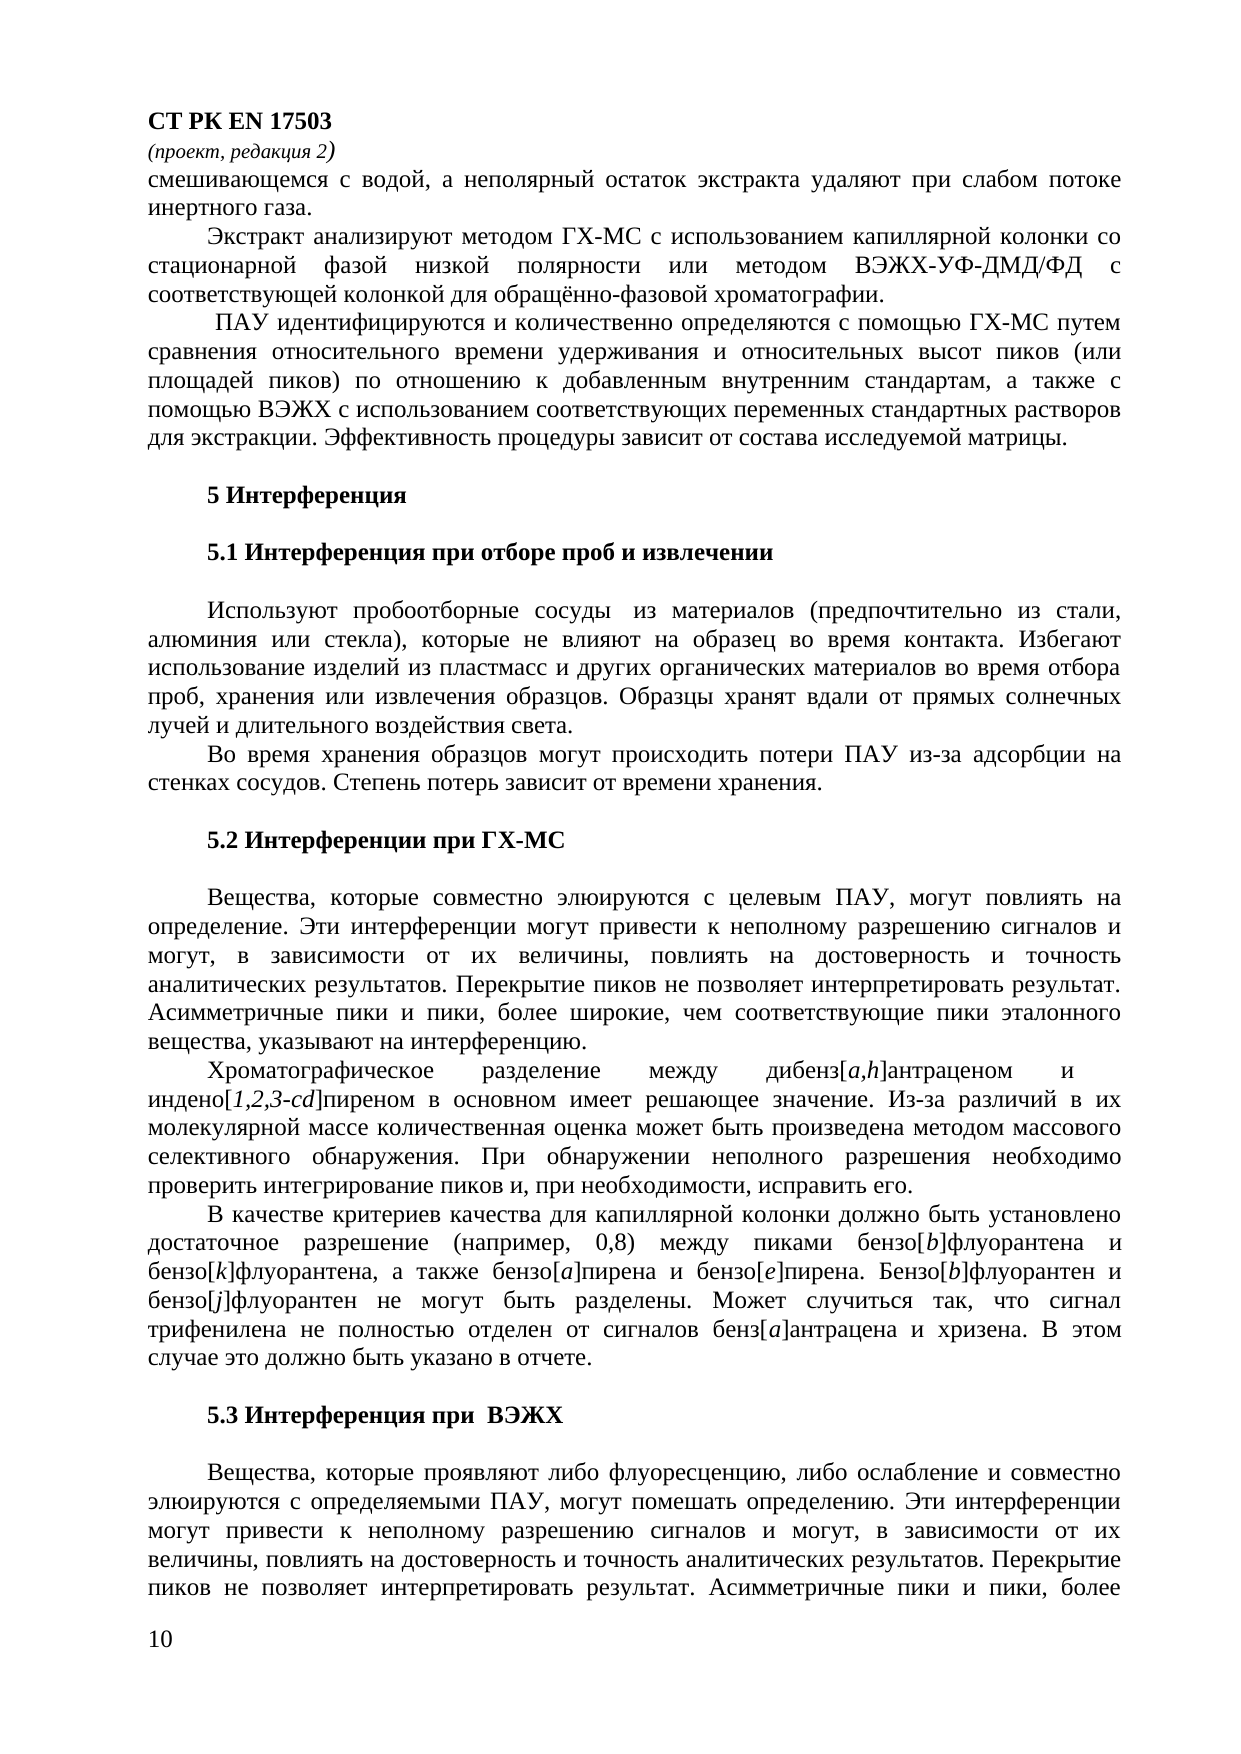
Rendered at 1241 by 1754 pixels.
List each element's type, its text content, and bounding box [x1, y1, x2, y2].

text 5.3 Интерференция при ВЭЖХ [148, 1400, 1122, 1429]
text Экстракт анализируют методом ГХ-МС с использованием капиллярной колонки со стационарной фазой низкой полярности или методом ВЭЖХ-УФ-ДМД/ФД с соответствующей колонкой для обращённо-фазовой хроматографии. [148, 221, 1122, 307]
text В качестве критериев качества для капиллярной колонки должно быть установлено достаточное разрешение (например, 0,8) между пиками бензо[b]флуорантена и бензо[k]флуорантена, а также бензо[a]пирена и бензо[e]пирена. Бензо[b]флуорантен и бензо[j]флуорантен не могут быть разделены. Может случиться так, что сигнал трифенилена не полностью отделен от сигналов бенз[а]антрацена и хризена. В этом случае это должно быть указано в отчете. [148, 1199, 1122, 1371]
text Хроматографическое разделение между дибенз[a,h]антраценом и индено[1,2,3-cd]пиреном в основном имеет решающее значение. Из-за различий в их молекулярной массе количественная оценка может быть произведена методом массового селективного обнаружения. При обнаружении неполного разрешения необходимо проверить интегрирование пиков и, при необходимости, исправить его. [148, 1055, 1122, 1199]
text 5.2 Интерференции при ГХ-МС [148, 825, 1122, 854]
text ПАУ идентифицируются и количественно определяются с помощью ГХ-МС путем сравнения относительного времени удерживания и относительных высот пиков (или площадей пиков) по отношению к добавленным внутренним стандартам, а также с помощью ВЭЖХ с использованием соответствующих переменных стандартных растворов для экстракции. Эффективность процедуры зависит от состава исследуемой матрицы. [148, 307, 1122, 451]
text Во время хранения образцов могут происходить потери ПАУ из-за адсорбции на стенках сосудов. Степень потерь зависит от времени хранения. [148, 739, 1122, 796]
text 5.1 Интерференция при отборе проб и извлечении [148, 537, 1122, 566]
text Используют пробоотборные сосуды из материалов (предпочтительно из стали, алюминия или стекла), которые не влияют на образец во время контакта. Избегают использование изделий из пластмасс и других органических материалов во время отбора проб, хранения или извлечения образцов. Образцы хранят вдали от прямых солнечных лучей и длительного воздействия света. [148, 595, 1122, 739]
text Вещества, которые совместно элюируются с целевым ПАУ, могут повлиять на определение. Эти интерференции могут привести к неполному разрешению сигналов и могут, в зависимости от их величины, повлиять на достоверность и точность аналитических результатов. Перекрытие пиков не позволяет интерпретировать результат. Асимметричные пики и пики, более широкие, чем соответствующие пики эталонного вещества, указывают на интерференцию. [148, 882, 1122, 1055]
text 5 Интерференция [148, 480, 1122, 509]
